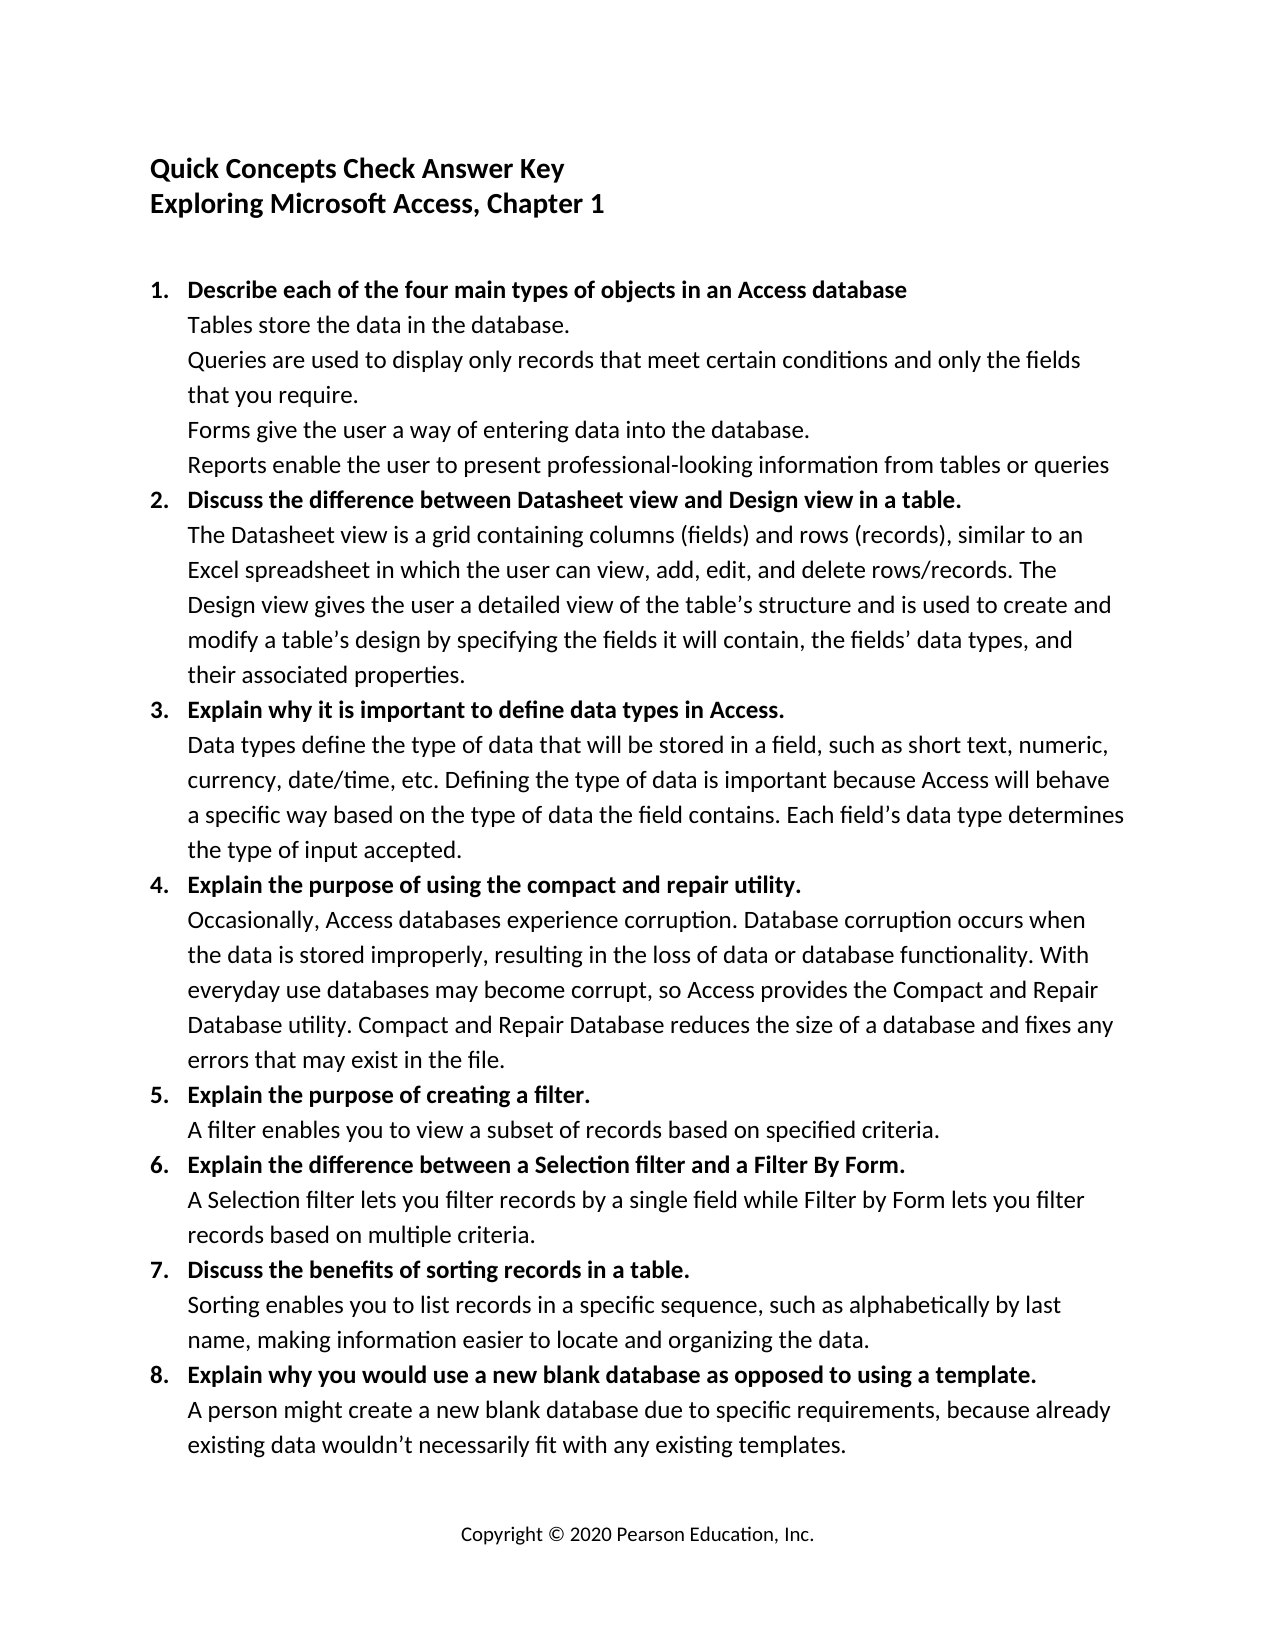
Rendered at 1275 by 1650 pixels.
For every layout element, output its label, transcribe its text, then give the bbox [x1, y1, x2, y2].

list Discuss the difference between Datasheet view and Design view in a table. The Datasheet view is a grid containing columns (fields) and rows (records), similar to an Excel spreadsheet in which the user can view, add, edit, and delete rows/records. The Design view gives the user a detailed view of the table’s structure and is used to create and modify a table’s design by specifying the fields it will contain, the fields’ data types, and their associated properties. [150, 484, 1125, 690]
list Forms give the user a way of entering data into the database. [187, 414, 1125, 445]
list Describe each of the four main types of objects in an Access database Tables store the data in the database. [150, 274, 1125, 340]
list Explain the purpose of creating a filter. A filter enables you to view a subset of records based on specified criteria. [150, 1079, 1125, 1145]
list Explain why it is important to define data types in Access. Data types define the type of data that will be stored in a field, such as short text, numeric, currency, date/time, etc. Defining the type of data is important because Access will behave a specific way based on the type of data the field contains. Each field’s data type determines the type of input accepted. [150, 694, 1125, 865]
list Reports enable the user to present professional-looking information from tables or queries [187, 449, 1125, 480]
list Explain the difference between a Selection filter and a Filter By Form. A Selection filter lets you filter records by a single field while Filter by Form lets you filter records based on multiple criteria. [150, 1149, 1125, 1250]
list Explain the purpose of using the compact and repair utility. [150, 869, 1125, 900]
list Explain why you would use a new blank database as opposed to using a template. A person might create a new blank database due to specific requirements, because already existing data wouldn’t necessarily fit with any existing templates. [150, 1359, 1125, 1460]
list Queries are used to display only records that meet certain conditions and only the fields that you require. [187, 344, 1125, 410]
subtitle Quick Concepts Check Answer Key Exploring Microsoft Access, Chapter 1 [150, 150, 1125, 221]
list Occasionally, Access databases experience corruption. Database corruption occurs when the data is stored improperly, resulting in the loss of data or database functionality. With everyday use databases may become corrupt, so Access provides the Compact and Repair Database utility. Compact and Repair Database reduces the size of a database and fixes any errors that may exist in the file. [187, 904, 1125, 1075]
list Discuss the benefits of sorting records in a table. Sorting enables you to list records in a specific sequence, such as alphabetically by last name, making information easier to locate and organizing the data. [150, 1254, 1125, 1355]
